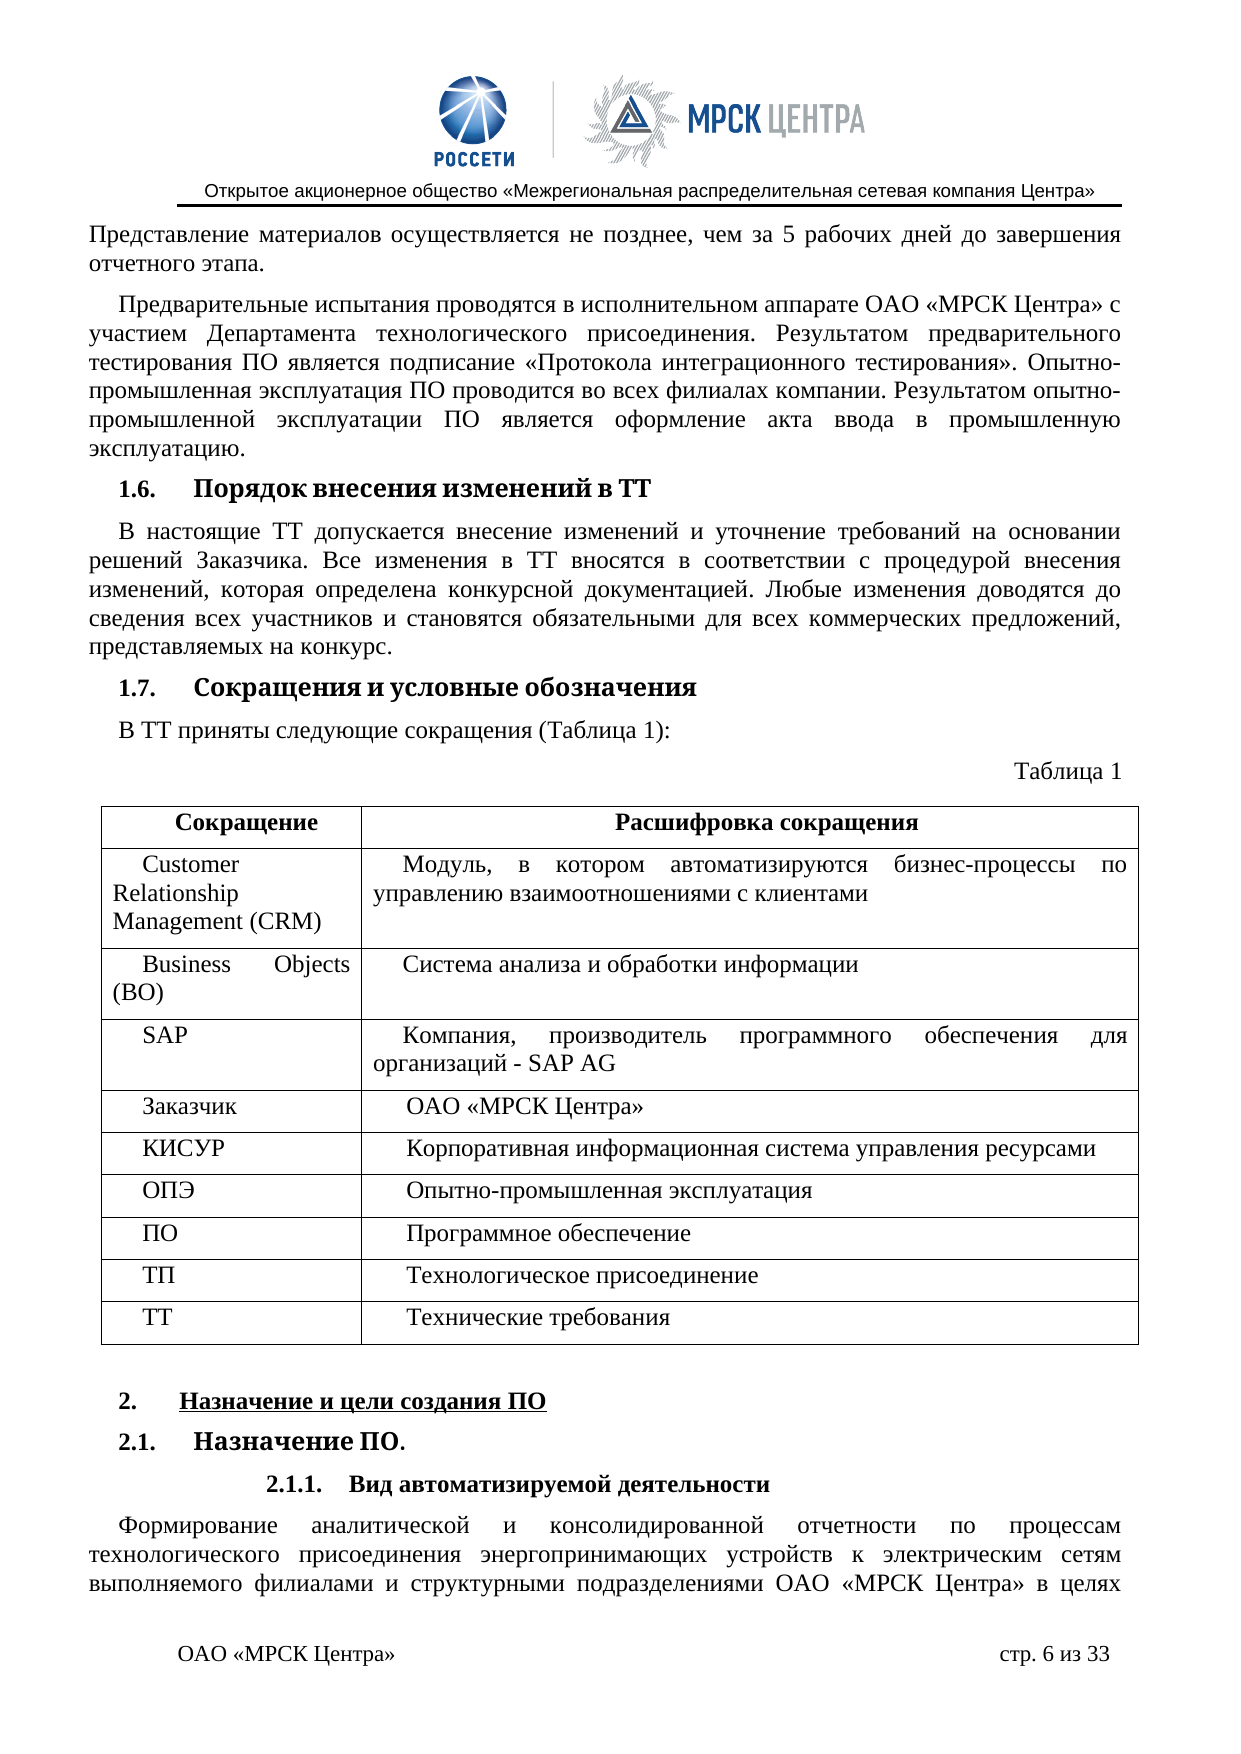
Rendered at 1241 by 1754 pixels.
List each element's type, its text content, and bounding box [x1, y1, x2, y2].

table_cell ОПЭ [102, 1175, 361, 1217]
table_cell Компания, производитель программного обеспечения для организаций - SAP AG [362, 1020, 1138, 1090]
subtitle Сокращения и условные обозначения [88, 673, 1122, 702]
table_cell ПО [102, 1218, 361, 1259]
table_cell Customer Relationship Management (CRM) [102, 849, 361, 948]
table_cell ТТ [102, 1302, 361, 1343]
text Таблица 1 [88, 756, 1122, 785]
table_cell Business Objects (BO) [102, 949, 361, 1019]
picture [434, 75, 865, 168]
table_cell Система анализа и обработки информации [362, 949, 1138, 1019]
table_cell Заказчик [102, 1091, 361, 1132]
table_cell Программное обеспечение [362, 1218, 1138, 1259]
table_header Расшифровка сокращения [362, 807, 1138, 848]
text Вид автоматизируемой деятельности [236, 1469, 1122, 1498]
table_cell ТП [102, 1260, 361, 1301]
text В ТТ приняты следующие сокращения (Таблица 1): [88, 715, 1122, 743]
table_cell Опытно-промышленная эксплуатация [362, 1175, 1138, 1217]
table_cell Модуль, в котором автоматизируются бизнес-процессы по управлению взаимоотношениями с клиентами [362, 849, 1138, 948]
table_cell Технические требования [362, 1302, 1138, 1343]
subtitle Порядок внесения изменений в ТТ [88, 474, 1122, 504]
text Назначение и цели создания ПО [88, 1386, 1122, 1414]
table_cell ОАО «МРСК Центра» [362, 1091, 1138, 1132]
table_header Сокращение [102, 807, 361, 848]
table_cell КИСУР [102, 1133, 361, 1174]
table_cell SAP [102, 1020, 361, 1090]
text В настоящие ТТ допускается внесение изменений и уточнение требований на основании решений Заказчика. Все изменения в ТТ вносятся в соответствии с процедурой внесения изменений, которая определена конкурсной документацией. Любые изменения доводятся до сведения всех участников и становятся обязательными для всех коммерческих предложений, представляемых на конкурс. [88, 516, 1122, 660]
table_cell Корпоративная информационная система управления ресурсами [362, 1133, 1138, 1174]
table_cell Технологическое присоединение [362, 1260, 1138, 1301]
text Предварительные испытания проводятся в исполнительном аппарате ОАО «МРСК Центра» с участием Департамента технологического присоединения. Результатом предварительного тестирования ПО является подписание «Протокола интеграционного тестирования». Опытно-промышленная эксплуатация ПО проводится во всех филиалах компании. Результатом опытно-промышленной эксплуатации ПО является оформление акта ввода в промышленную эксплуатацию. [88, 289, 1122, 462]
subtitle Назначение ПО. [88, 1427, 1122, 1457]
